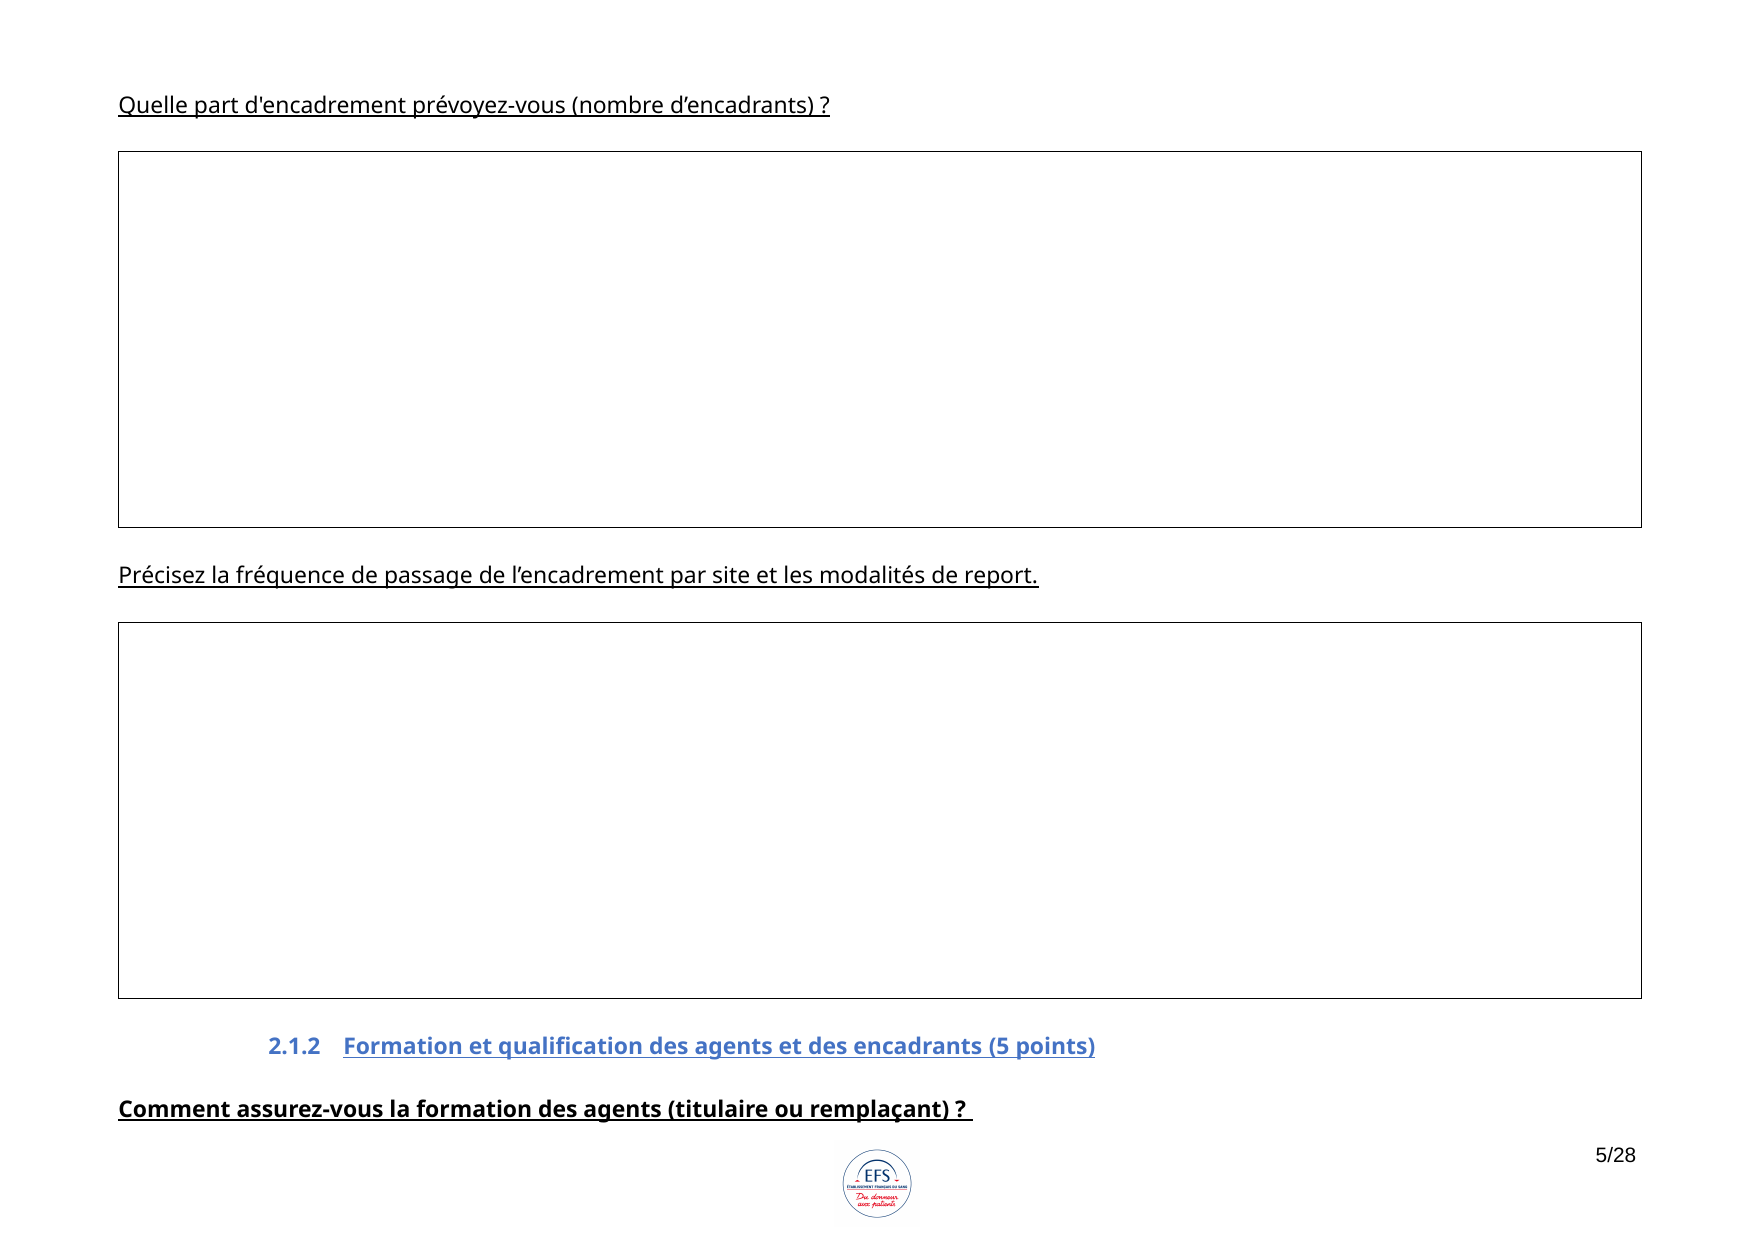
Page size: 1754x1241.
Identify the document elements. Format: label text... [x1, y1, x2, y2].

text Quelle part d'encadrement prévoyez-vous (nombre d’encadrants) ? [118, 89, 1636, 120]
list Formation et qualification des agents et des encadrants (5 points) [268, 1030, 1636, 1062]
table_header [119, 152, 1641, 527]
text Précisez la fréquence de passage de l’encadrement par site et les modalités de report. [118, 559, 1636, 591]
table_header [119, 623, 1641, 998]
text Comment assurez-vous la formation des agents (titulaire ou remplaçant) ? [118, 1093, 1636, 1124]
picture [833, 1140, 921, 1227]
